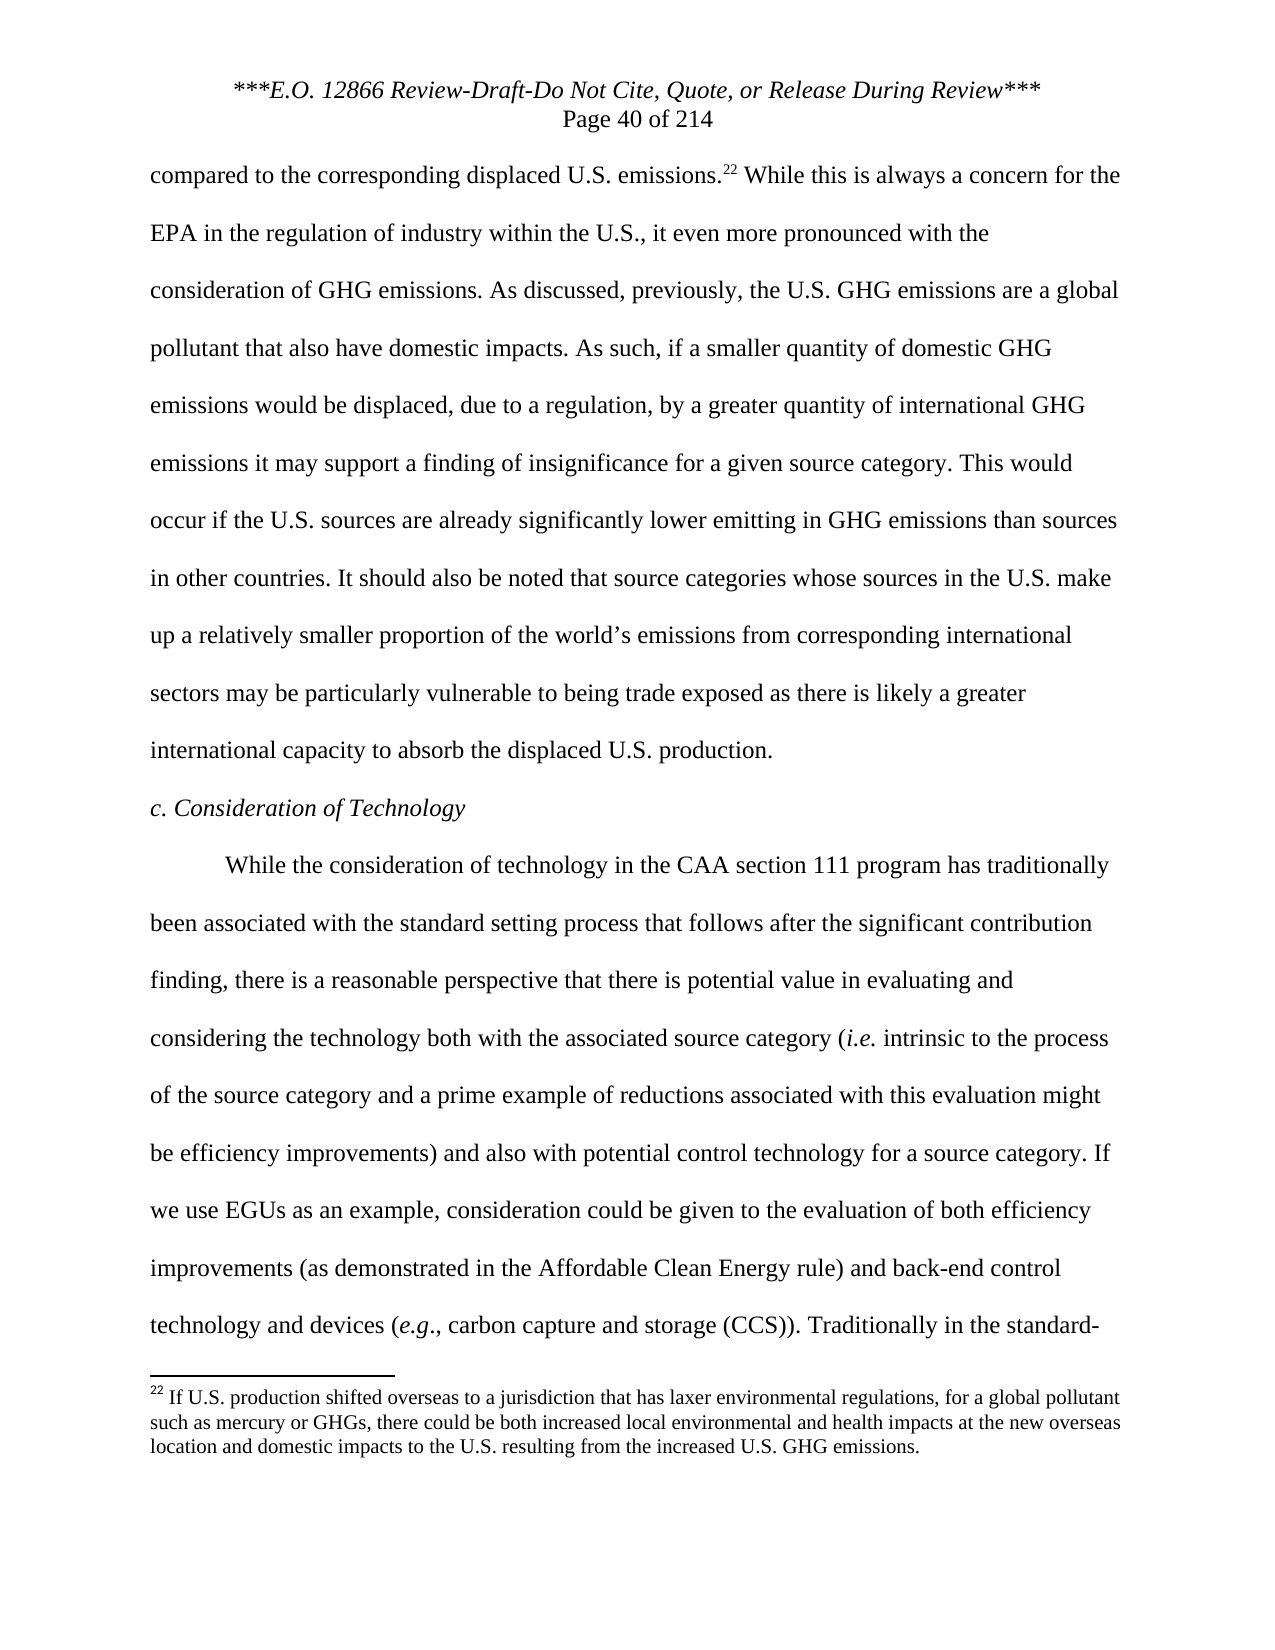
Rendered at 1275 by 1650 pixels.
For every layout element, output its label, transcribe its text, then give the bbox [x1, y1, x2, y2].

subtitle c. Consideration of Technology [150, 793, 1125, 822]
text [150, 161, 1125, 764]
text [150, 851, 1125, 1339]
